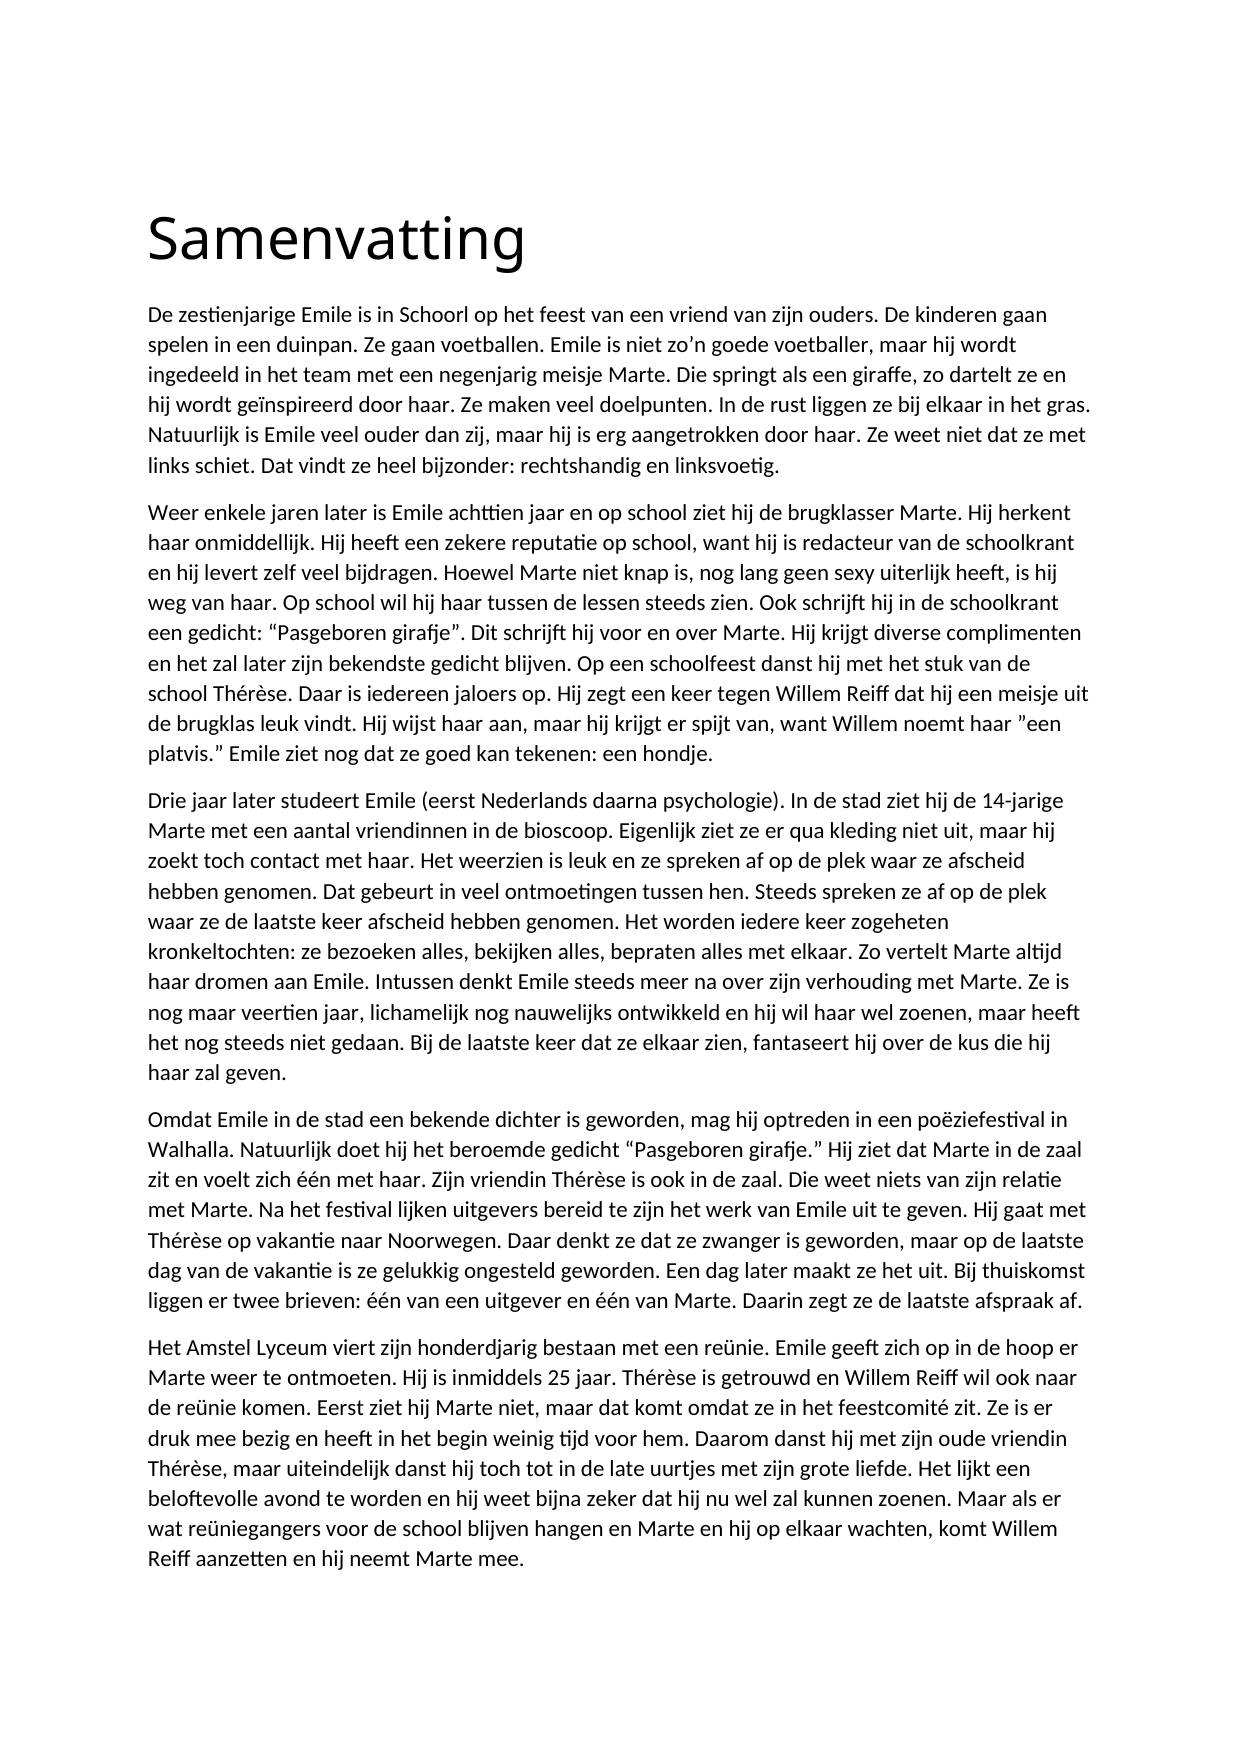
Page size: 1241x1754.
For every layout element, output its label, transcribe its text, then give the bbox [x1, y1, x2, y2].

text Het Amstel Lyceum viert zijn honderdjarig bestaan met een reünie. Emile geeft zich op in de hoop er Marte weer te ontmoeten. Hij is inmiddels 25 jaar. Thérèse is getrouwd en Willem Reiff wil ook naar de reünie komen. Eerst ziet hij Marte niet, maar dat komt omdat ze in het feestcomité zit. Ze is er druk mee bezig en heeft in het begin weinig tijd voor hem. Daarom danst hij met zijn oude vriendin Thérèse, maar uiteindelijk danst hij toch tot in de late uurtjes met zijn grote liefde. Het lijkt een beloftevolle avond te worden en hij weet bijna zeker dat hij nu wel zal kunnen zoenen. Maar als er wat reüniegangers voor de school blijven hangen en Marte en hij op elkaar wachten, komt Willem Reiff aanzetten en hij neemt Marte mee. [148, 1333, 1093, 1572]
text Drie jaar later studeert Emile (eerst Nederlands daarna psychologie). In de stad ziet hij de 14-jarige Marte met een aantal vriendinnen in de bioscoop. Eigenlijk ziet ze er qua kleding niet uit, maar hij zoekt toch contact met haar. Het weerzien is leuk en ze spreken af op de plek waar ze afscheid hebben genomen. Dat gebeurt in veel ontmoetingen tussen hen. Steeds spreken ze af op de plek waar ze de laatste keer afscheid hebben genomen. Het worden iedere keer zogeheten kronkeltochten: ze bezoeken alles, bekijken alles, bepraten alles met elkaar. Zo vertelt Marte altijd haar dromen aan Emile. Intussen denkt Emile steeds meer na over zijn verhouding met Marte. Ze is nog maar veertien jaar, lichamelijk nog nauwelijks ontwikkeld en hij wil haar wel zoenen, maar heeft het nog steeds niet gedaan. Bij de laatste keer dat ze elkaar zien, fantaseert hij over de kus die hij haar zal geven. [148, 786, 1093, 1086]
text Weer enkele jaren later is Emile achttien jaar en op school ziet hij de brugklasser Marte. Hij herkent haar onmiddellijk. Hij heeft een zekere reputatie op school, want hij is redacteur van de schoolkrant en hij levert zelf veel bijdragen. Hoewel Marte niet knap is, nog lang geen sexy uiterlijk heeft, is hij weg van haar. Op school wil hij haar tussen de lessen steeds zien. Ook schrijft hij in de schoolkrant een gedicht: “Pasgeboren girafje”. Dit schrijft hij voor en over Marte. Hij krijgt diverse complimenten en het zal later zijn bekendste gedicht blijven. Op een schoolfeest danst hij met het stuk van de school Thérèse. Daar is iedereen jaloers op. Hij zegt een keer tegen Willem Reiff dat hij een meisje uit de brugklas leuk vindt. Hij wijst haar aan, maar hij krijgt er spijt van, want Willem noemt haar ”een platvis.” Emile ziet nog dat ze goed kan tekenen: een hondje. [148, 498, 1093, 767]
text Samenvatting [148, 197, 1093, 277]
text Omdat Emile in de stad een bekende dichter is geworden, mag hij optreden in een poëziefestival in Walhalla. Natuurlijk doet hij het beroemde gedicht “Pasgeboren girafje.” Hij ziet dat Marte in de zaal zit en voelt zich één met haar. Zijn vriendin Thérèse is ook in de zaal. Die weet niets van zijn relatie met Marte. Na het festival lijken uitgevers bereid te zijn het werk van Emile uit te geven. Hij gaat met Thérèse op vakantie naar Noorwegen. Daar denkt ze dat ze zwanger is geworden, maar op de laatste dag van de vakantie is ze gelukkig ongesteld geworden. Een dag later maakt ze het uit. Bij thuiskomst liggen er twee brieven: één van een uitgever en één van Marte. Daarin zegt ze de laatste afspraak af. [148, 1105, 1093, 1314]
text De zestienjarige Emile is in Schoorl op het feest van een vriend van zijn ouders. De kinderen gaan spelen in een duinpan. Ze gaan voetballen. Emile is niet zo’n goede voetballer, maar hij wordt ingedeeld in het team met een negenjarig meisje Marte. Die springt als een giraffe, zo dartelt ze en hij wordt geïnspireerd door haar. Ze maken veel doelpunten. In de rust liggen ze bij elkaar in het gras. Natuurlijk is Emile veel ouder dan zij, maar hij is erg aangetrokken door haar. Ze weet niet dat ze met links schiet. Dat vindt ze heel bijzonder: rechtshandig en linksvoetig. [148, 300, 1093, 479]
